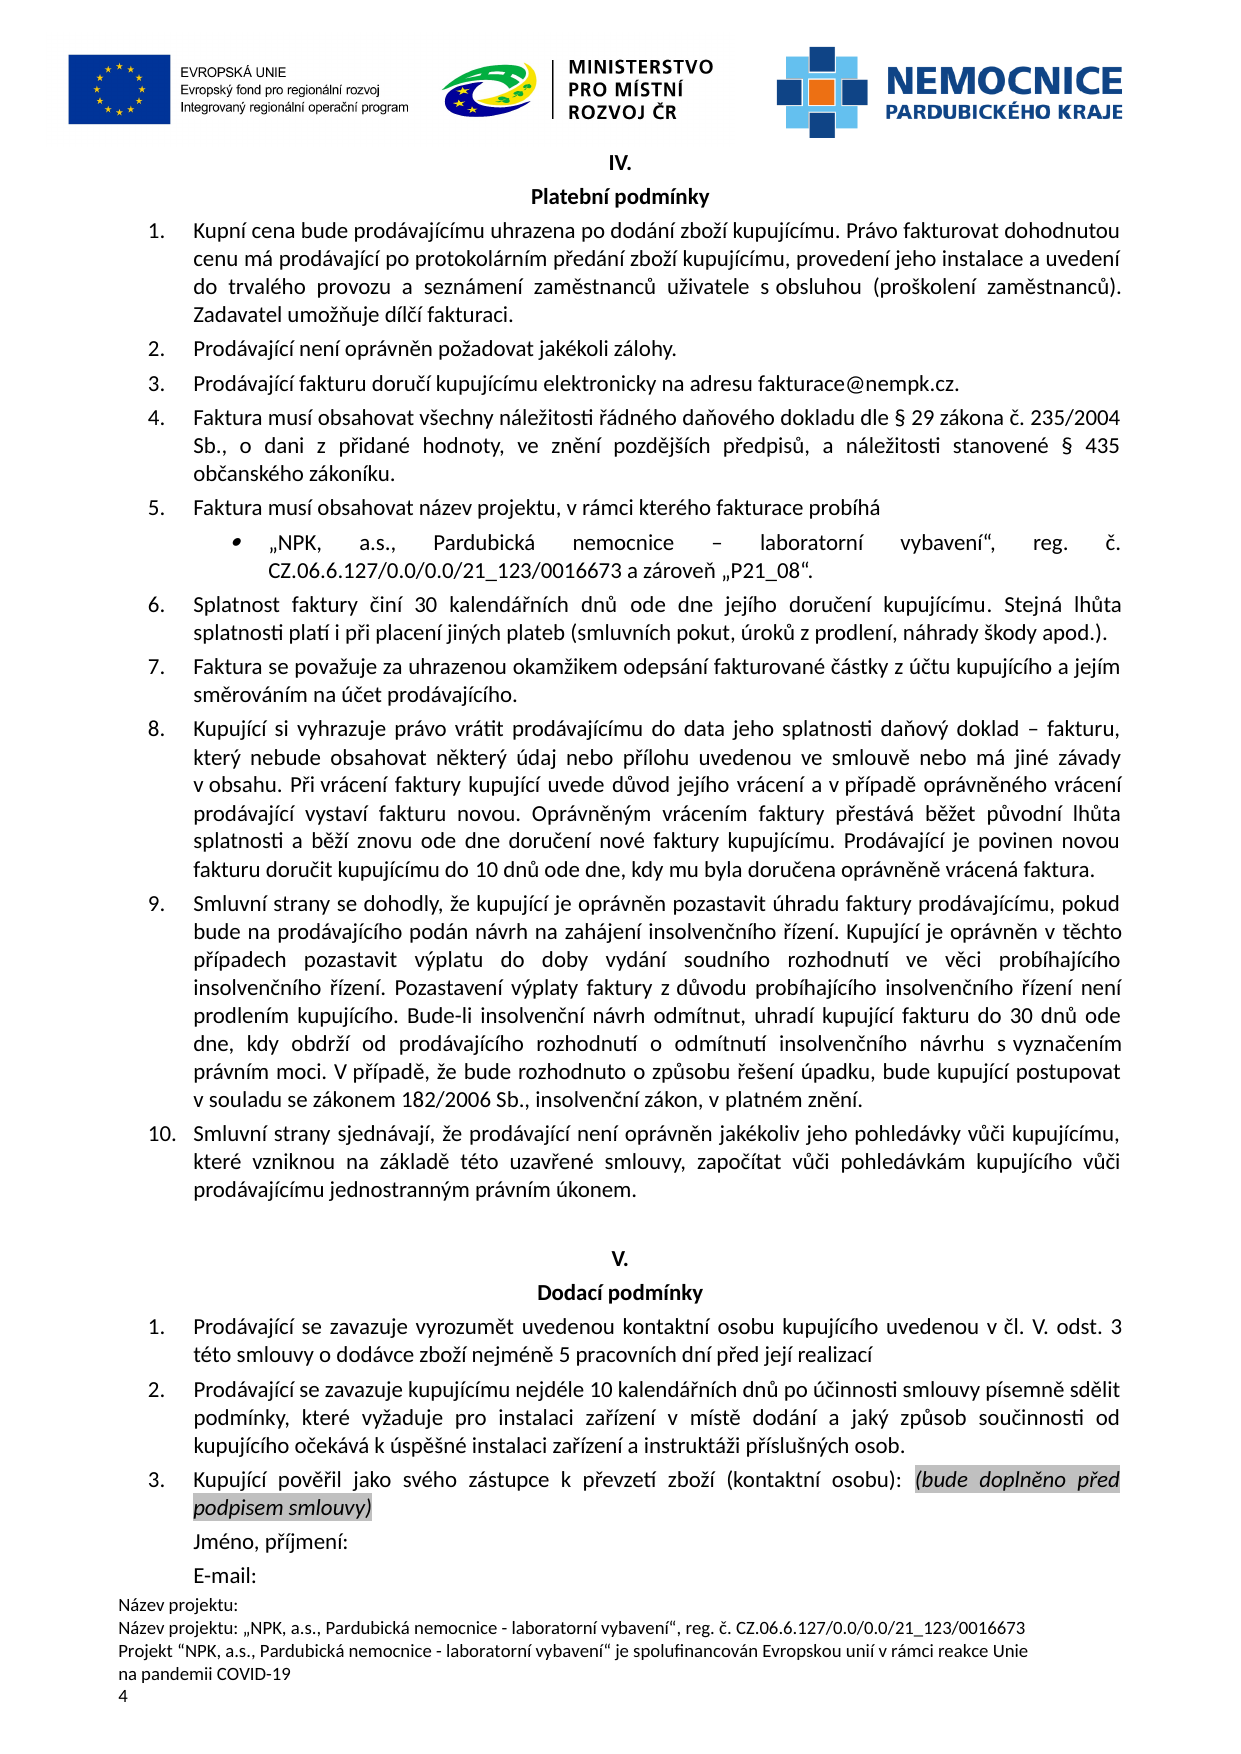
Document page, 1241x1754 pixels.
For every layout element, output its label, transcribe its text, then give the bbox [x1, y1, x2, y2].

list Faktura musí obsahovat všechny náležitosti řádného daňového dokladu dle § 29 zákona č. 235/2004 Sb., o dani z přidané hodnoty, ve znění pozdějších předpisů, a náležitosti stanovené § 435 občanského zákoníku. [148, 403, 1122, 487]
list Splatnost faktury činí 30 kalendářních dnů ode dne jejího doručení kupujícímu. Stejná lhůta splatnosti platí i při placení jiných plateb (smluvních pokut, úroků z prodlení, náhrady škody apod.). [148, 590, 1122, 646]
list Smluvní strany se dohodly, že kupující je oprávněn pozastavit úhradu faktury prodávajícímu, pokud bude na prodávajícího podán návrh na zahájení insolvenčního řízení. Kupující je oprávněn v těchto případech pozastavit výplatu do doby vydání soudního rozhodnutí ve věci probíhajícího insolvenčního řízení. Pozastavení výplaty faktury z důvodu probíhajícího insolvenčního řízení není prodlením kupujícího. Bude-li insolvenční návrh odmítnut, uhradí kupující fakturu do 30 dnů ode dne, kdy obdrží od prodávajícího rozhodnutí o odmítnutí insolvenčního návrhu s vyznačením právním moci. V případě, že bude rozhodnuto o způsobu řešení úpadku, bude kupující postupovat v souladu se zákonem 182/2006 Sb., insolvenční zákon, v platném znění. [148, 889, 1122, 1113]
list „NPK, a.s., Pardubická nemocnice – laboratorní vybavení“, reg. č. CZ.06.6.127/0.0/0.0/21_123/0016673 a zároveň „P21_08“. [231, 528, 1122, 584]
text Dodací podmínky [118, 1278, 1122, 1306]
text E-mail: [193, 1562, 1122, 1590]
list Prodávající se zavazuje vyrozumět uvedenou kontaktní osobu kupujícího uvedenou v čl. V. odst. 3 této smlouvy o dodávce zboží nejméně 5 pracovních dní před její realizací [148, 1312, 1122, 1368]
text Jméno, příjmení: [193, 1527, 1122, 1555]
list Prodávající není oprávněn požadovat jakékoli zálohy. [148, 334, 1122, 363]
list Faktura se považuje za uhrazenou okamžikem odepsání fakturované částky z účtu kupujícího a jejím směrováním na účet prodávajícího. [148, 652, 1122, 708]
list Smluvní strany sjednávají, že prodávající není oprávněn jakékoliv jeho pohledávky vůči kupujícímu, které vzniknou na základě této uzavřené smlouvy, započítat vůči pohledávkám kupujícího vůči prodávajícímu jednostranným právním úkonem. [148, 1119, 1122, 1203]
list Kupní cena bude prodávajícímu uhrazena po dodání zboží kupujícímu. Právo fakturovat dohodnutou cenu má prodávající po protokolárním předání zboží kupujícímu, provedení jeho instalace a uvedení do trvalého provozu a seznámení zaměstnanců uživatele s obsluhou (proškolení zaměstnanců). Zadavatel umožňuje dílčí fakturaci. [148, 216, 1122, 328]
list Faktura musí obsahovat název projektu, v rámci kterého fakturace probíhá [148, 493, 1122, 521]
text IV. [118, 148, 1122, 176]
list Prodávající se zavazuje kupujícímu nejdéle 10 kalendářních dnů po účinnosti smlouvy písemně sdělit podmínky, které vyžaduje pro instalaci zařízení v místě dodání a jaký způsob součinnosti od kupujícího očekává k úspěšné instalaci zařízení a instruktáži příslušných osob. [148, 1375, 1122, 1459]
picture [775, 45, 1123, 139]
list Kupující si vyhrazuje právo vrátit prodávajícímu do data jeho splatnosti daňový doklad – fakturu, který nebude obsahovat některý údaj nebo přílohu uvedenou ve smlouvě nebo má jiné závady v obsahu. Při vrácení faktury kupující uvede důvod jejího vrácení a v případě oprávněného vrácení prodávající vystaví fakturu novou. Oprávněným vrácením faktury přestává běžet původní lhůta splatnosti a běží znovu ode dne doručení nové faktury kupujícímu. Prodávající je povinen novou fakturu doručit kupujícímu do 10 dnů ode dne, kdy mu byla doručena oprávněně vrácená faktura. [148, 714, 1122, 883]
list Prodávající fakturu doručí kupujícímu elektronicky na adresu fakturace@nempk.cz. [148, 369, 1122, 397]
picture [46, 32, 735, 147]
text Platební podmínky [118, 182, 1122, 210]
text v. [118, 1244, 1122, 1272]
list Kupující pověřil jako svého zástupce k převzetí zboží (kontaktní osobu): (bude doplněno před podpisem smlouvy) [148, 1465, 1122, 1521]
